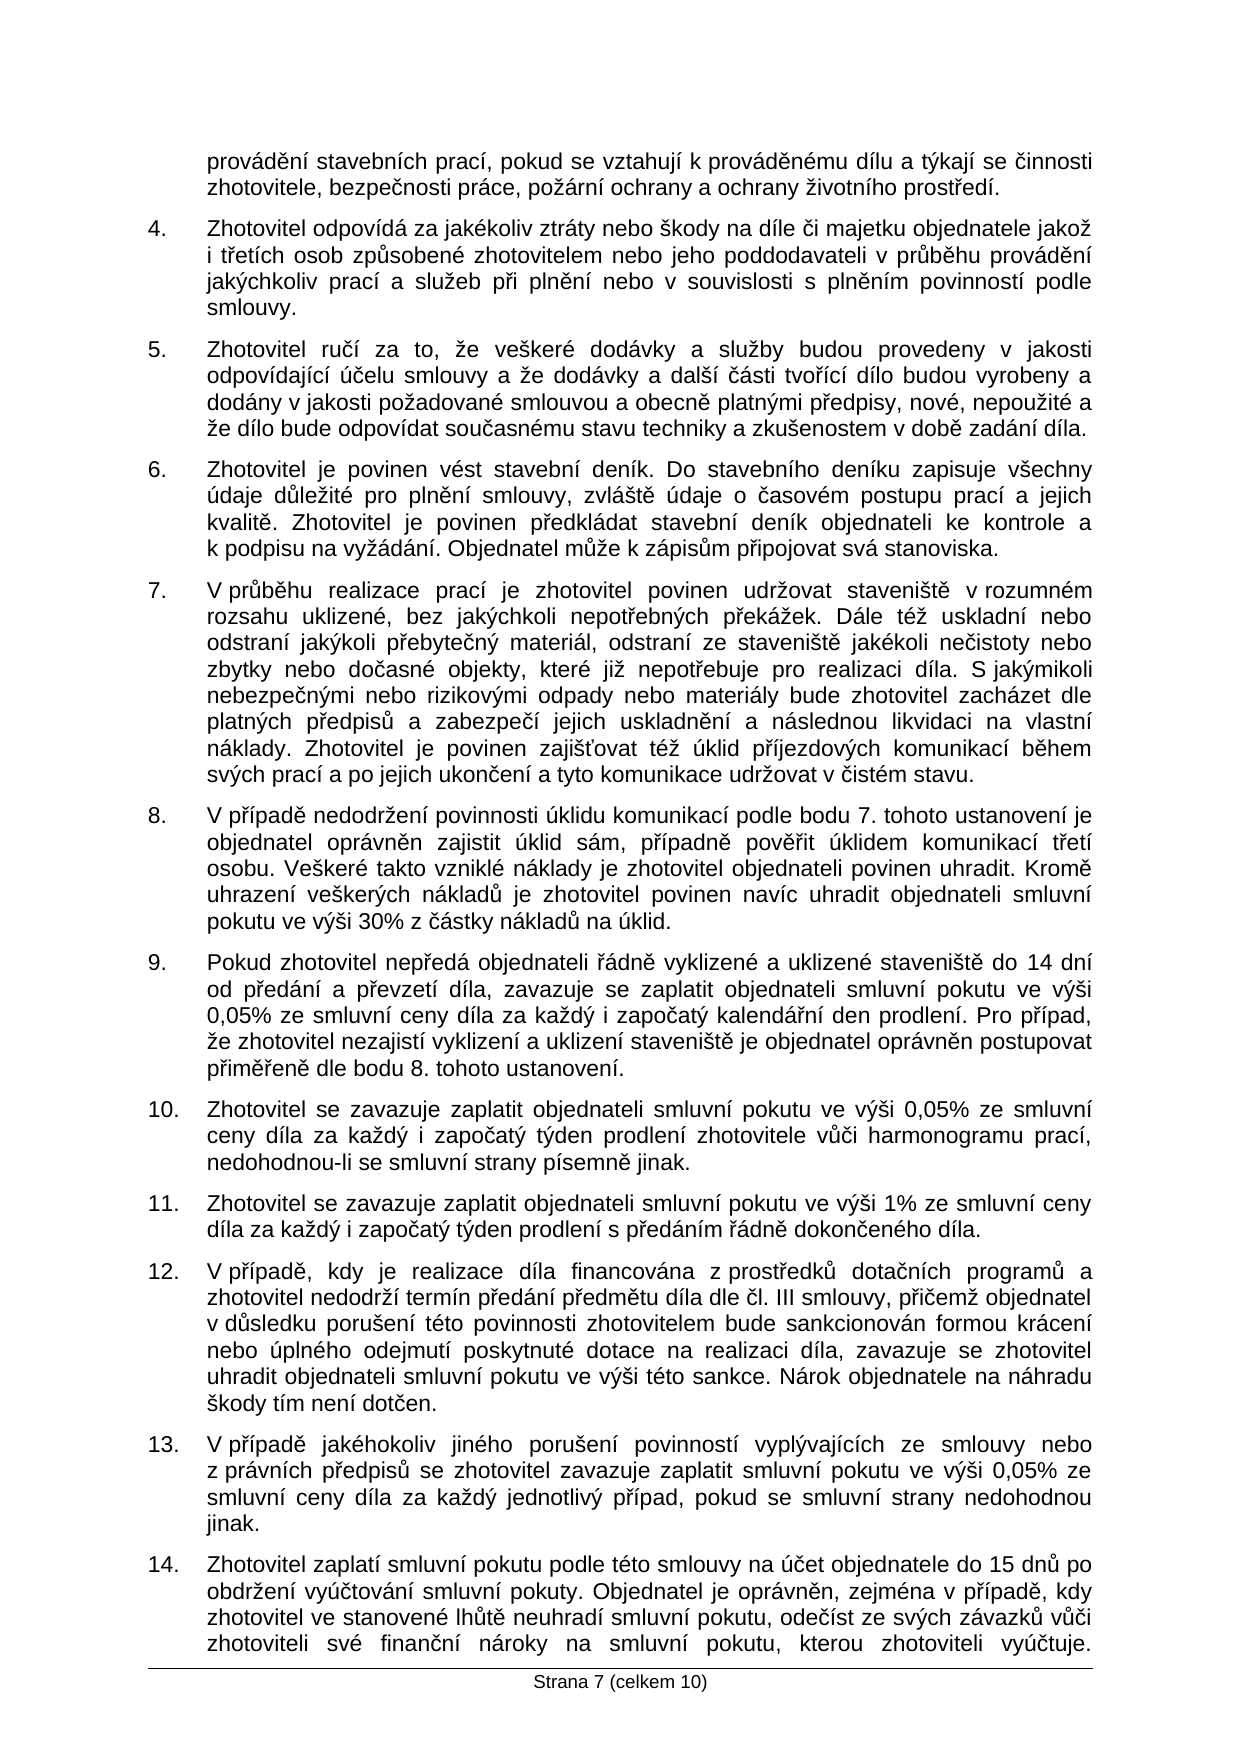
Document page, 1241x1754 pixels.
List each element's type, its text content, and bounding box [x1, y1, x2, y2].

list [148, 1551, 1093, 1657]
list Zhotovitel se zavazuje zaplatit objednateli smluvní pokutu ve výši 1% ze smluvní ceny díla za každý i započatý týden prodlení s předáním řádně dokončeného díla. [148, 1190, 1093, 1243]
list Pokud zhotovitel nepředá objednateli řádně vyklizené a uklizené staveniště do 14 dní od předání a převzetí díla, zavazuje se zaplatit objednateli smluvní pokutu ve výši 0,05% ze smluvní ceny díla za každý i započatý kalendářní den prodlení. Pro případ, že zhotovitel nezajistí vyklizení a uklizení staveniště je objednatel oprávněn postupovat přiměřeně dle bodu 8. tohoto ustanovení. [148, 949, 1093, 1081]
list Zhotovitel ručí za to, že veškeré dodávky a služby budou provedeny v jakosti odpovídající účelu smlouvy a že dodávky a další části tvořící dílo budou vyrobeny a dodány v jakosti požadované smlouvou a obecně platnými předpisy, nové, nepoužité a že dílo bude odpovídat současnému stavu techniky a zkušenostem v době zadání díla. [148, 336, 1093, 441]
list Zhotovitel je povinen vést stavební deník. Do stavebního deníku zapisuje všechny údaje důležité pro plnění smlouvy, zvláště údaje o časovém postupu prací a jejich kvalitě. Zhotovitel je povinen předkládat stavební deník objednateli ke kontrole a k podpisu na vyžádání. Objednatel může k zápisům připojovat svá stanoviska. [148, 456, 1093, 562]
list Zhotovitel se zavazuje zaplatit objednateli smluvní pokutu ve výši 0,05% ze smluvní ceny díla za každý i započatý týden prodlení zhotovitele vůči harmonogramu prací, nedohodnou-li se smluvní strany písemně jinak. [148, 1096, 1093, 1175]
list V případě jakéhokoliv jiného porušení povinností vyplývajících ze smlouvy nebo z právních předpisů se zhotovitel zavazuje zaplatit smluvní pokutu ve výši 0,05% ze smluvní ceny díla za každý jednotlivý případ, pokud se smluvní strany nedohodnou jinak. [148, 1431, 1093, 1536]
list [148, 148, 1093, 200]
list Zhotovitel odpovídá za jakékoliv ztráty nebo škody na díle či majetku objednatele jakož i třetích osob způsobené zhotovitelem nebo jeho poddodavateli v průběhu provádění jakýchkoliv prací a služeb při plnění nebo v souvislosti s plněním povinností podle smlouvy. [148, 215, 1093, 321]
list V případě nedodržení povinnosti úklidu komunikací podle bodu 7. tohoto ustanovení je objednatel oprávněn zajistit úklid sám, případně pověřit úklidem komunikací třetí osobu. Veškeré takto vzniklé náklady je zhotovitel objednateli povinen uhradit. Kromě uhrazení veškerých nákladů je zhotovitel povinen navíc uhradit objednateli smluvní pokutu ve výši 30% z částky nákladů na úklid. [148, 802, 1093, 934]
list V případě, kdy je realizace díla financována z prostředků dotačních programů a zhotovitel nedodrží termín předání předmětu díla dle čl. III smlouvy, přičemž objednatel v důsledku porušení této povinnosti zhotovitelem bude sankcionován formou krácení nebo úplného odejmutí poskytnuté dotace na realizaci díla, zavazuje se zhotovitel uhradit objednateli smluvní pokutu ve výši této sankce. Nárok objednatele na náhradu škody tím není dotčen. [148, 1258, 1093, 1416]
list V průběhu realizace prací je zhotovitel povinen udržovat staveniště v rozumném rozsahu uklizené, bez jakýchkoli nepotřebných překážek. Dále též uskladní nebo odstraní jakýkoli přebytečný materiál, odstraní ze staveniště jakékoli nečistoty nebo zbytky nebo dočasné objekty, které již nepotřebuje pro realizaci díla. S jakýmikoli nebezpečnými nebo rizikovými odpady nebo materiály bude zhotovitel zacházet dle platných předpisů a zabezpečí jejich uskladnění a následnou likvidaci na vlastní náklady. Zhotovitel je povinen zajišťovat též úklid příjezdových komunikací během svých prací a po jejich ukončení a tyto komunikace udržovat v čistém stavu. [148, 577, 1093, 787]
